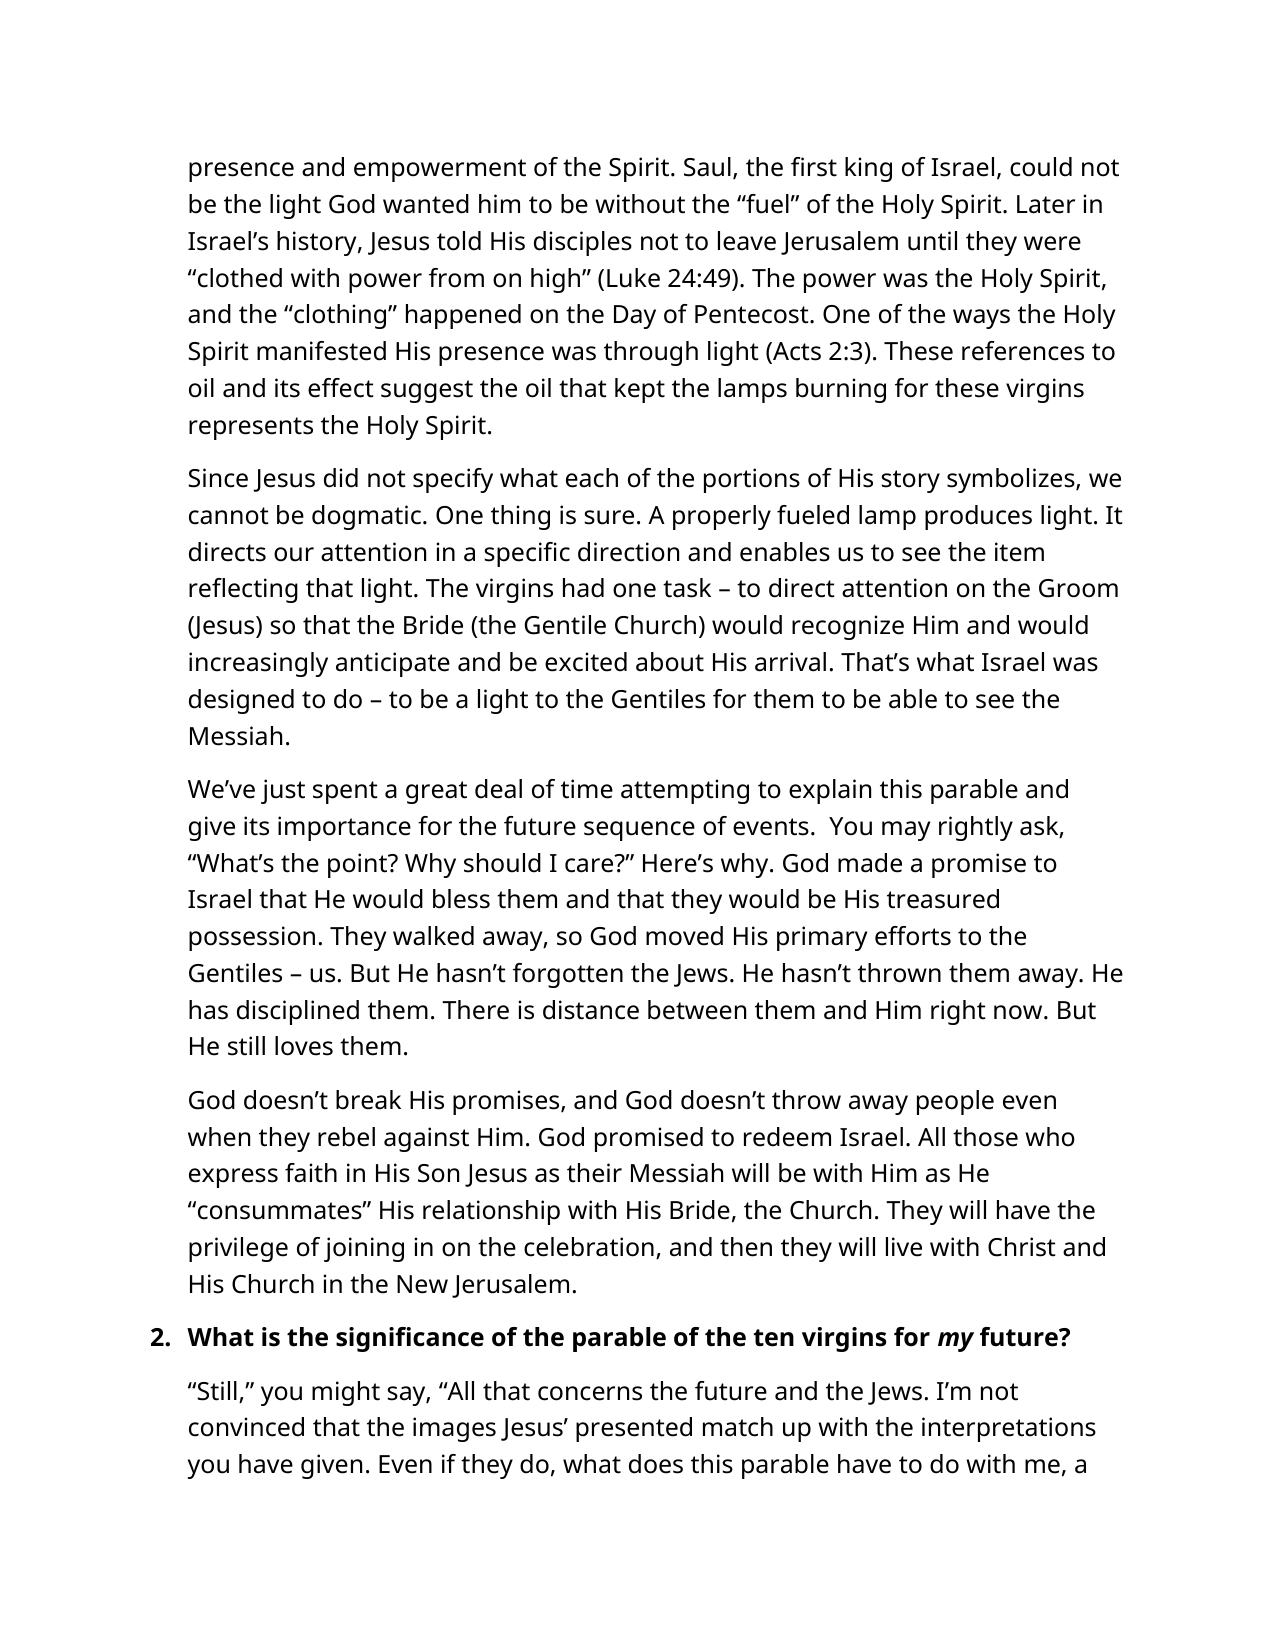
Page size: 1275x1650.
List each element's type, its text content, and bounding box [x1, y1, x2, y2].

list What is the significance of the parable of the ten virgins for my future? [150, 1320, 1125, 1354]
text God doesn’t break His promises, and God doesn’t throw away people even when they rebel against Him. God promised to redeem Israel. All those who express faith in His Son Jesus as their Messiah will be with Him as He “consummates” His relationship with His Bride, the Church. They will have the privilege of joining in on the celebration, and then they will live with Christ and His Church in the New Jerusalem. [187, 1082, 1125, 1300]
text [187, 150, 1125, 441]
text Since Jesus did not specify what each of the portions of His story symbolizes, we cannot be dogmatic. One thing is sure. A properly fueled lamp produces light. It directs our attention in a specific direction and enables us to see the item reflecting that light. The virgins had one task – to direct attention on the Groom (Jesus) so that the Bride (the Gentile Church) would recognize Him and would increasingly anticipate and be excited about His arrival. That’s what Israel was designed to do – to be a light to the Gentiles for them to be able to see the Messiah. [187, 461, 1125, 752]
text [187, 1373, 1125, 1481]
text We’ve just spent a great deal of time attempting to explain this parable and give its importance for the future sequence of events. You may rightly ask, “What’s the point? Why should I care?” Here’s why. God made a promise to Israel that He would bless them and that they would be His treasured possession. They walked away, so God moved His primary efforts to the Gentiles – us. But He hasn’t forgotten the Jews. He hasn’t thrown them away. He has disciplined them. There is distance between them and Him right now. But He still loves them. [187, 772, 1125, 1063]
